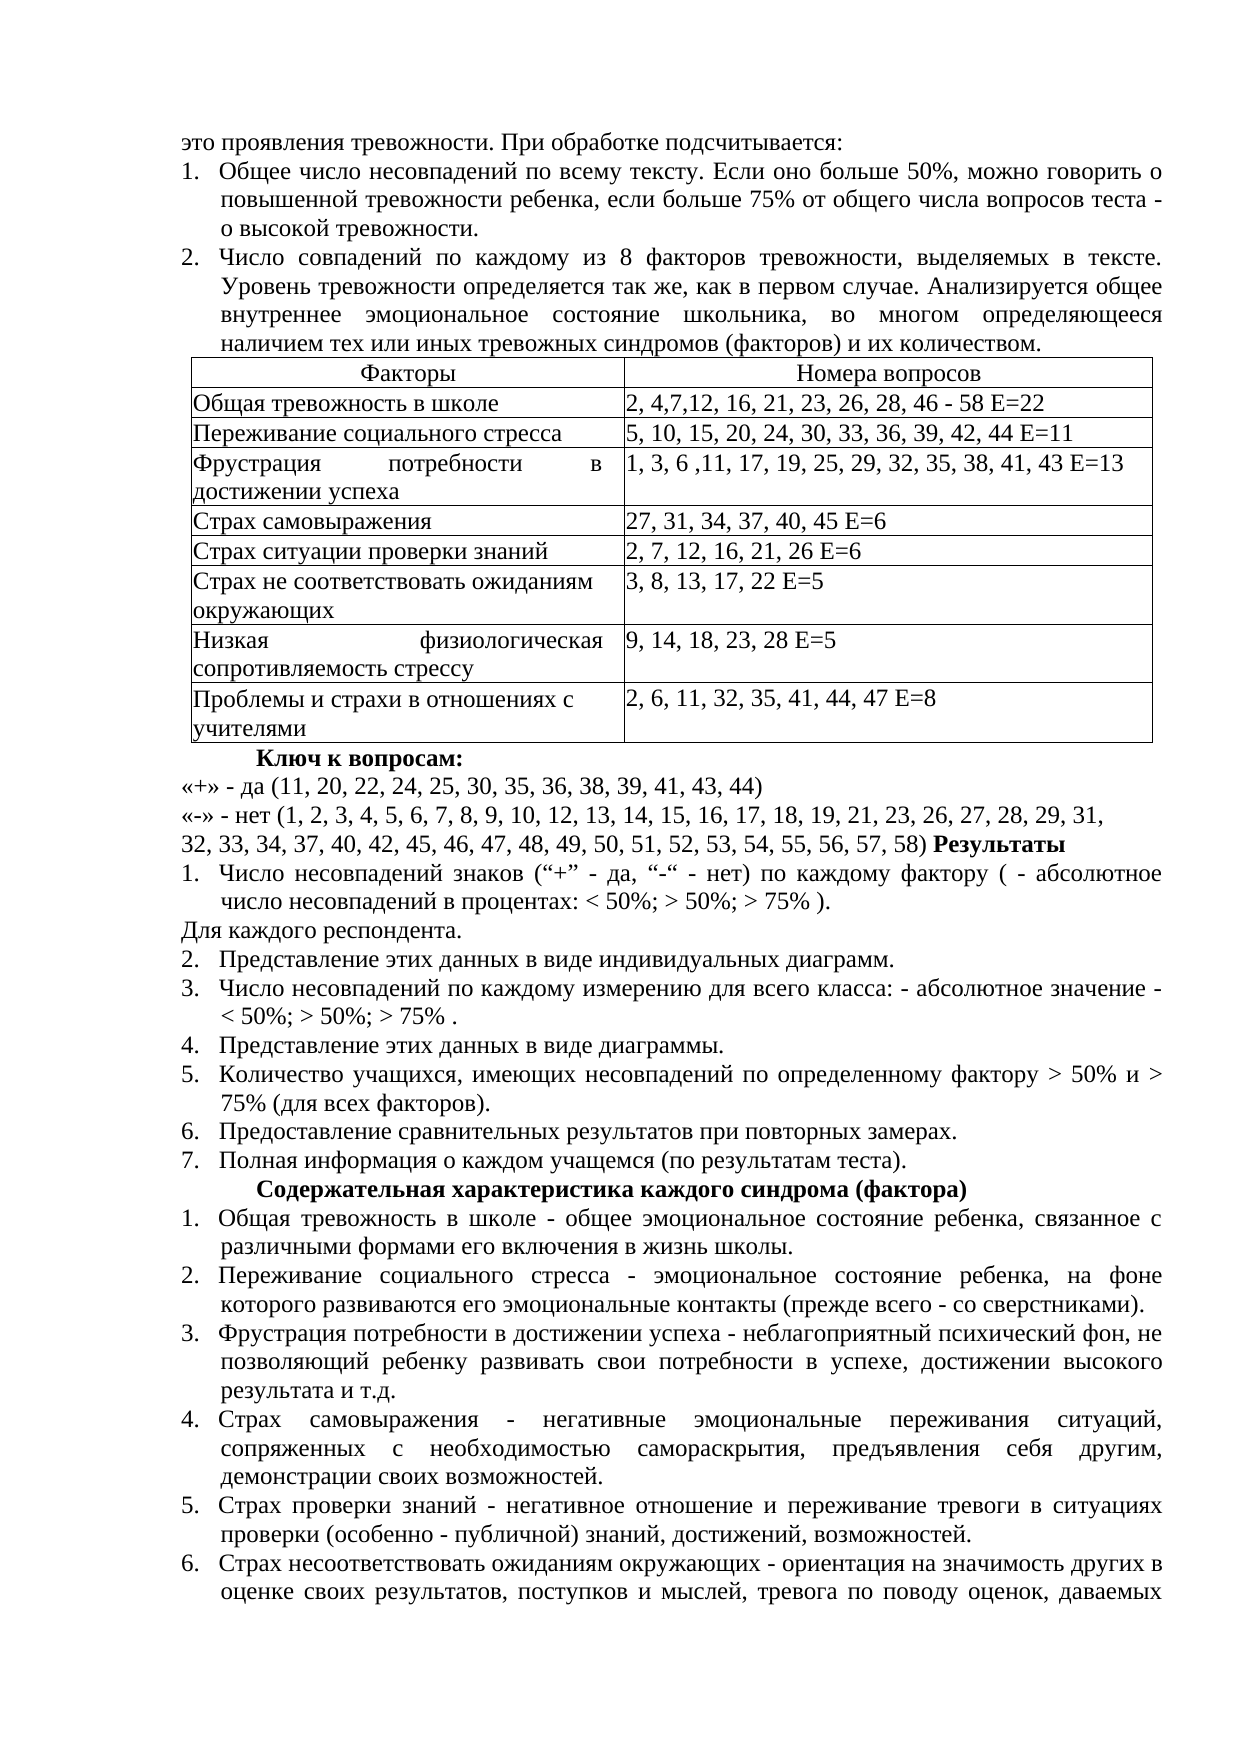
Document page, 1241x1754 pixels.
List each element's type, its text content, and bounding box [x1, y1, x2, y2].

table_cell Страх не соответствовать ожиданиям окружающих [192, 566, 624, 624]
table_cell Общая тревожность в школе [192, 388, 624, 417]
list Полная информация о каждом учащемся (по результатам теста). [181, 1145, 1163, 1174]
table_cell 2, 4,7,12, 16, 21, 23, 26, 28, 46 - 58 Е=22 [625, 388, 1152, 417]
text 32, 33, 34, 37, 40, 42, 45, 46, 47, 48, 49, 50, 51, 52, 53, 54, 55, 56, 57, 58) Результаты [181, 829, 1163, 858]
list Переживание социального стресса - эмоциональное состояние ребенка, на фоне которого развиваются его эмоциональные контакты (прежде всего - со сверстниками). [181, 1260, 1163, 1318]
list Предоставление сравнительных результатов при повторных замерах. [181, 1116, 1163, 1145]
list Число несовпадений по каждому измерению для всего класса: - абсолютное значение - < 50%; > 50%; > 75% . [181, 973, 1163, 1030]
table_cell Страх ситуации проверки знаний [192, 536, 624, 565]
table_cell 1, 3, 6 ,11, 17, 19, 25, 29, 32, 35, 38, 41, 43 Е=13 [625, 448, 1152, 505]
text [181, 127, 1163, 156]
table_header Номера вопросов [625, 358, 1152, 387]
text «-» - нет (1, 2, 3, 4, 5, 6, 7, 8, 9, 10, 12, 13, 14, 15, 16, 17, 18, 19, 21, 23, 26, 27, 28, 29, 31, [181, 800, 1163, 829]
table_cell Страх самовыражения [192, 506, 624, 535]
list Представление этих данных в виде индивидуальных диаграмм. [181, 944, 1163, 973]
table_cell 5, 10, 15, 20, 24, 30, 33, 36, 39, 42, 44 Е=11 [625, 418, 1152, 447]
table_cell 3, 8, 13, 17, 22 Е=5 [625, 566, 1152, 624]
list Общая тревожность в школе - общее эмоциональное состояние ребенка, связанное с различными формами его включения в жизнь школы. [181, 1203, 1163, 1260]
table_header Факторы [192, 358, 624, 387]
text Для каждого респондента. [181, 915, 1163, 944]
list Страх самовыражения - негативные эмоциональные переживания ситуаций, сопряженных с необходимостью самораскрытия, предъявления себя другим, демонстрации своих возможностей. [181, 1404, 1163, 1490]
table_cell Проблемы и страхи в отношениях с учителями [192, 683, 624, 742]
list Число совпадений по каждому из 8 факторов тревожности, выделяемых в тексте. Уровень тревожности определяется так же, как в первом случае. Анализируется общее внутреннее эмоциональное состояние школьника, во многом определяющееся наличием тех или иных тревожных синдромов (факторов) и их количеством. [181, 242, 1163, 357]
list Фрустрация потребности в достижении успеха - неблагоприятный психический фон, не позволяющий ребенку развивать свои потребности в успехе, достижении высокого результата и т.д. [181, 1318, 1163, 1404]
text «+» - да (11, 20, 22, 24, 25, 30, 35, 36, 38, 39, 41, 43, 44) [181, 771, 1163, 800]
list Общее число несовпадений по всему тексту. Если оно больше 50%, можно говорить о повышенной тревожности ребенка, если больше 75% от общего числа вопросов теста - о высокой тревожности. [181, 156, 1163, 242]
table_cell Низкая физиологическая сопротивляемость стрессу [192, 625, 624, 682]
list Количество учащихся, имеющих несовпадений по определенному фактору > 50% и > 75% (для всех факторов). [181, 1059, 1163, 1116]
text Содержательная характеристика каждого синдрома (фактора) [181, 1174, 1163, 1203]
table_cell 9, 14, 18, 23, 28 Е=5 [625, 625, 1152, 682]
list Число несовпадений знаков (“+” - да, “-“ - нет) по каждому фактору ( - абсолютное число несовпадений в процентах: < 50%; > 50%; > 75% ). [181, 858, 1163, 915]
table_cell Фрустрация потребности в достижении успеха [192, 448, 624, 505]
table_cell 27, 31, 34, 37, 40, 45 Е=6 [625, 506, 1152, 535]
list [181, 1548, 1163, 1605]
table_cell 2, 7, 12, 16, 21, 26 Е=6 [625, 536, 1152, 565]
table_cell Переживание социального стресса [192, 418, 624, 447]
list Представление этих данных в виде диаграммы. [181, 1030, 1163, 1059]
list Страх проверки знаний - негативное отношение и переживание тревоги в ситуациях проверки (особенно - публичной) знаний, достижений, возможностей. [181, 1490, 1163, 1548]
text Ключ к вопросам: [181, 743, 1163, 771]
table_cell 2, 6, 11, 32, 35, 41, 44, 47 Е=8 [625, 683, 1152, 742]
